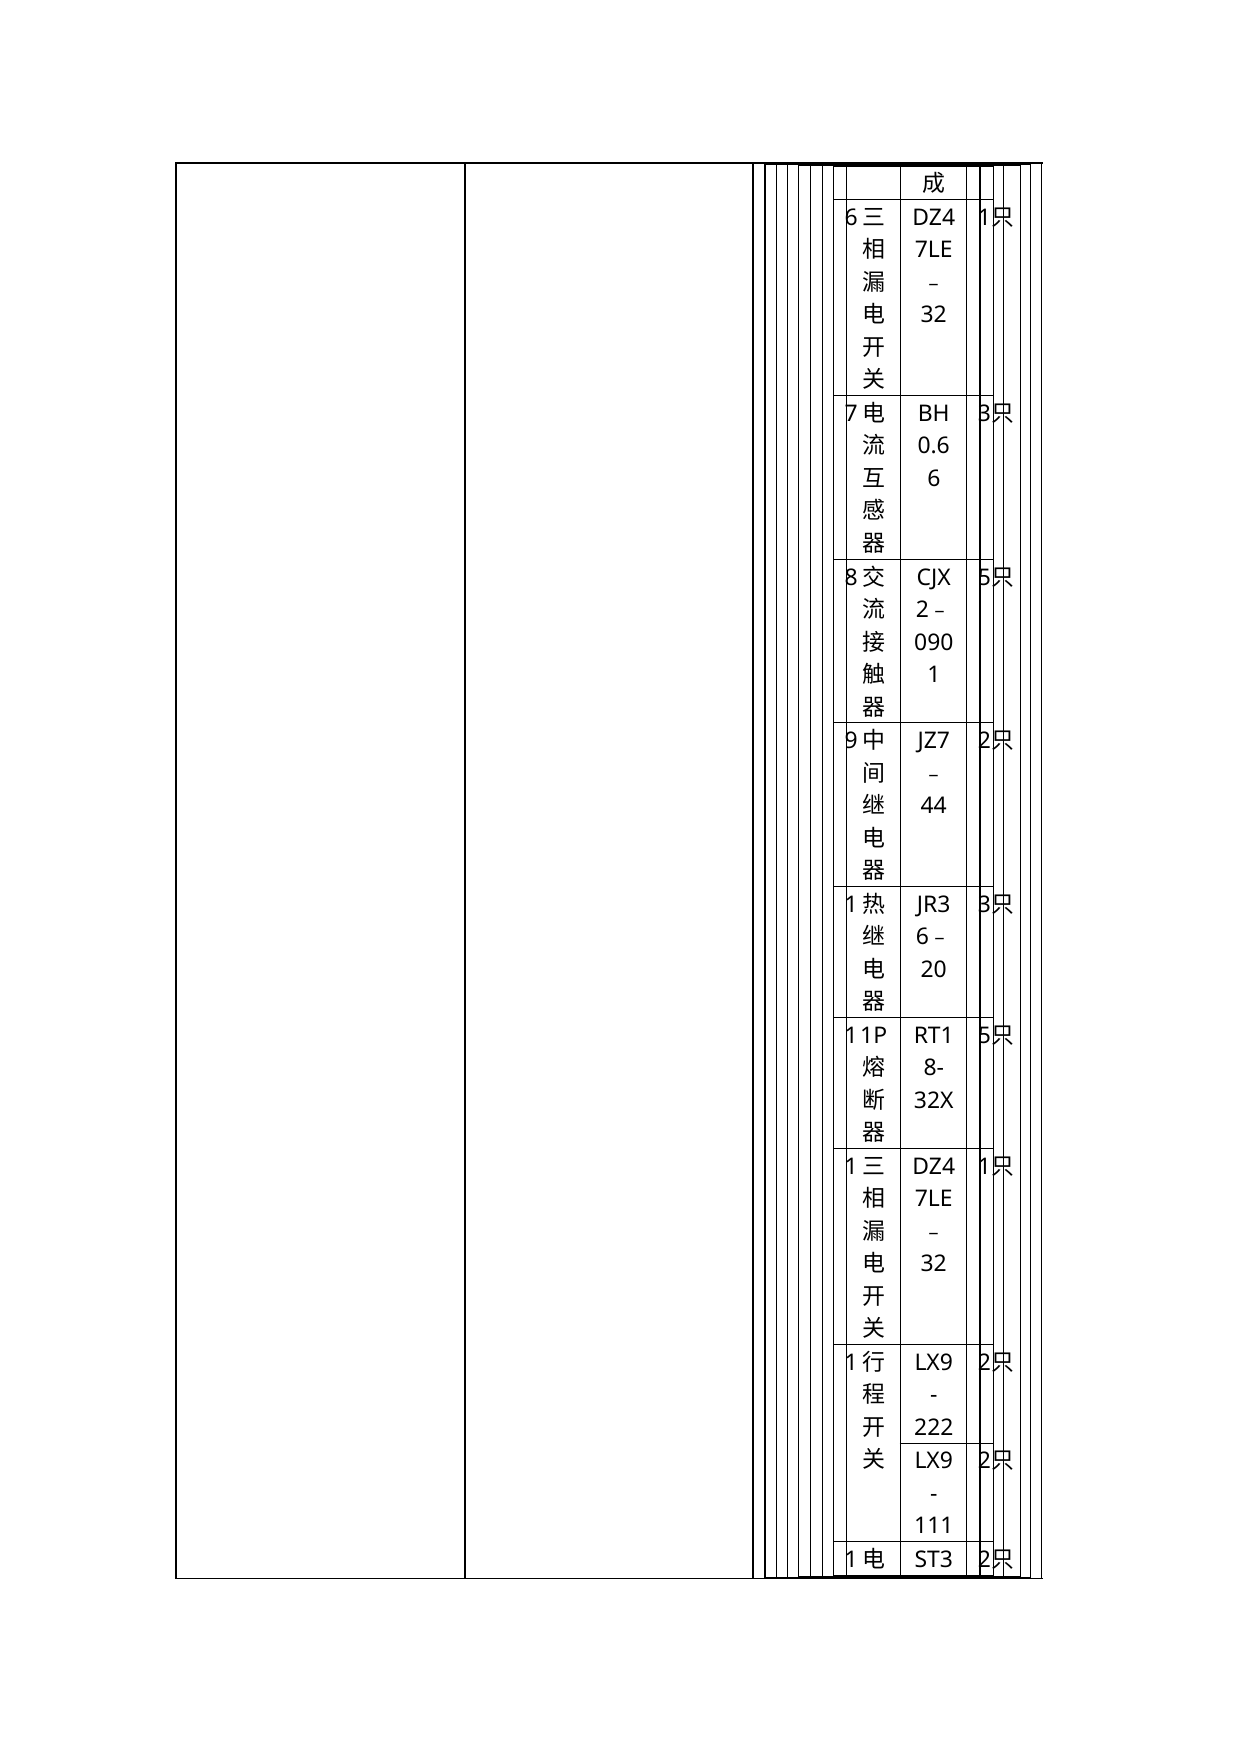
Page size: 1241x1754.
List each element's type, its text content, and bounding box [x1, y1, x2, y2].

table_cell [967, 200, 979, 395]
table_cell [981, 723, 993, 886]
table_cell [834, 887, 846, 1017]
table_cell [967, 723, 979, 886]
table_cell [981, 1018, 993, 1148]
table_cell [901, 396, 966, 559]
table_cell [834, 560, 846, 722]
table_cell [967, 887, 979, 1017]
table_cell [901, 723, 966, 886]
table_cell [981, 1453, 986, 1463]
table_cell [981, 1444, 993, 1541]
table_cell [847, 1542, 900, 1575]
table_cell [777, 165, 787, 1577]
table_cell [847, 723, 900, 886]
table_cell [981, 1552, 986, 1562]
table_cell [981, 413, 987, 420]
table_cell [901, 887, 966, 1017]
table_cell [847, 577, 854, 584]
table_cell [847, 733, 854, 747]
table_cell [1004, 166, 1020, 1576]
table_cell [981, 396, 993, 559]
table_cell [754, 164, 764, 1578]
table_cell [788, 165, 798, 1577]
table_cell [901, 1542, 966, 1575]
table_cell [981, 887, 993, 1017]
table_cell [967, 560, 979, 722]
table_cell [1031, 164, 1041, 1578]
table_cell [967, 1345, 979, 1443]
table_cell [847, 1345, 900, 1541]
table_cell [967, 1444, 979, 1541]
table_cell [847, 167, 900, 199]
table_cell [847, 406, 854, 420]
table_cell [901, 560, 966, 722]
table_cell [994, 166, 1003, 1576]
table_cell [981, 1542, 993, 1575]
table_cell [967, 1542, 979, 1575]
table_cell [1021, 165, 1030, 1577]
table_cell [847, 887, 900, 1017]
table_cell [981, 1355, 986, 1365]
table_cell [834, 1018, 846, 1148]
table_cell [834, 200, 846, 395]
table_cell [967, 396, 979, 559]
table_cell [834, 396, 846, 559]
table_cell [967, 1018, 979, 1148]
table_cell [766, 165, 776, 1577]
table_cell [834, 723, 846, 886]
table_cell [981, 1345, 993, 1443]
table_cell [981, 167, 993, 199]
table_cell [847, 200, 900, 395]
table_cell [834, 167, 846, 199]
table_cell [847, 1018, 900, 1148]
table_cell [981, 200, 993, 395]
table_cell [901, 167, 966, 199]
table_cell [847, 560, 900, 722]
table_cell [823, 166, 833, 1576]
table_cell [981, 904, 987, 911]
table_cell [967, 1149, 979, 1344]
table_cell [967, 167, 979, 199]
table_cell [901, 1149, 966, 1344]
table_cell [811, 166, 822, 1576]
table_cell [847, 1149, 900, 1344]
table_cell [834, 1149, 846, 1344]
table_cell [901, 1018, 966, 1148]
table_cell 1 [177, 164, 464, 1578]
table_cell [834, 1345, 846, 1541]
table_cell [847, 396, 900, 559]
table_cell [799, 166, 810, 1576]
table_cell [834, 1542, 846, 1575]
table_cell [466, 164, 752, 1578]
table_cell [981, 733, 986, 743]
table_cell [981, 1149, 993, 1344]
table_cell [901, 1444, 966, 1541]
table_cell [981, 560, 993, 722]
table_cell [901, 200, 966, 395]
table_cell [901, 1345, 966, 1443]
